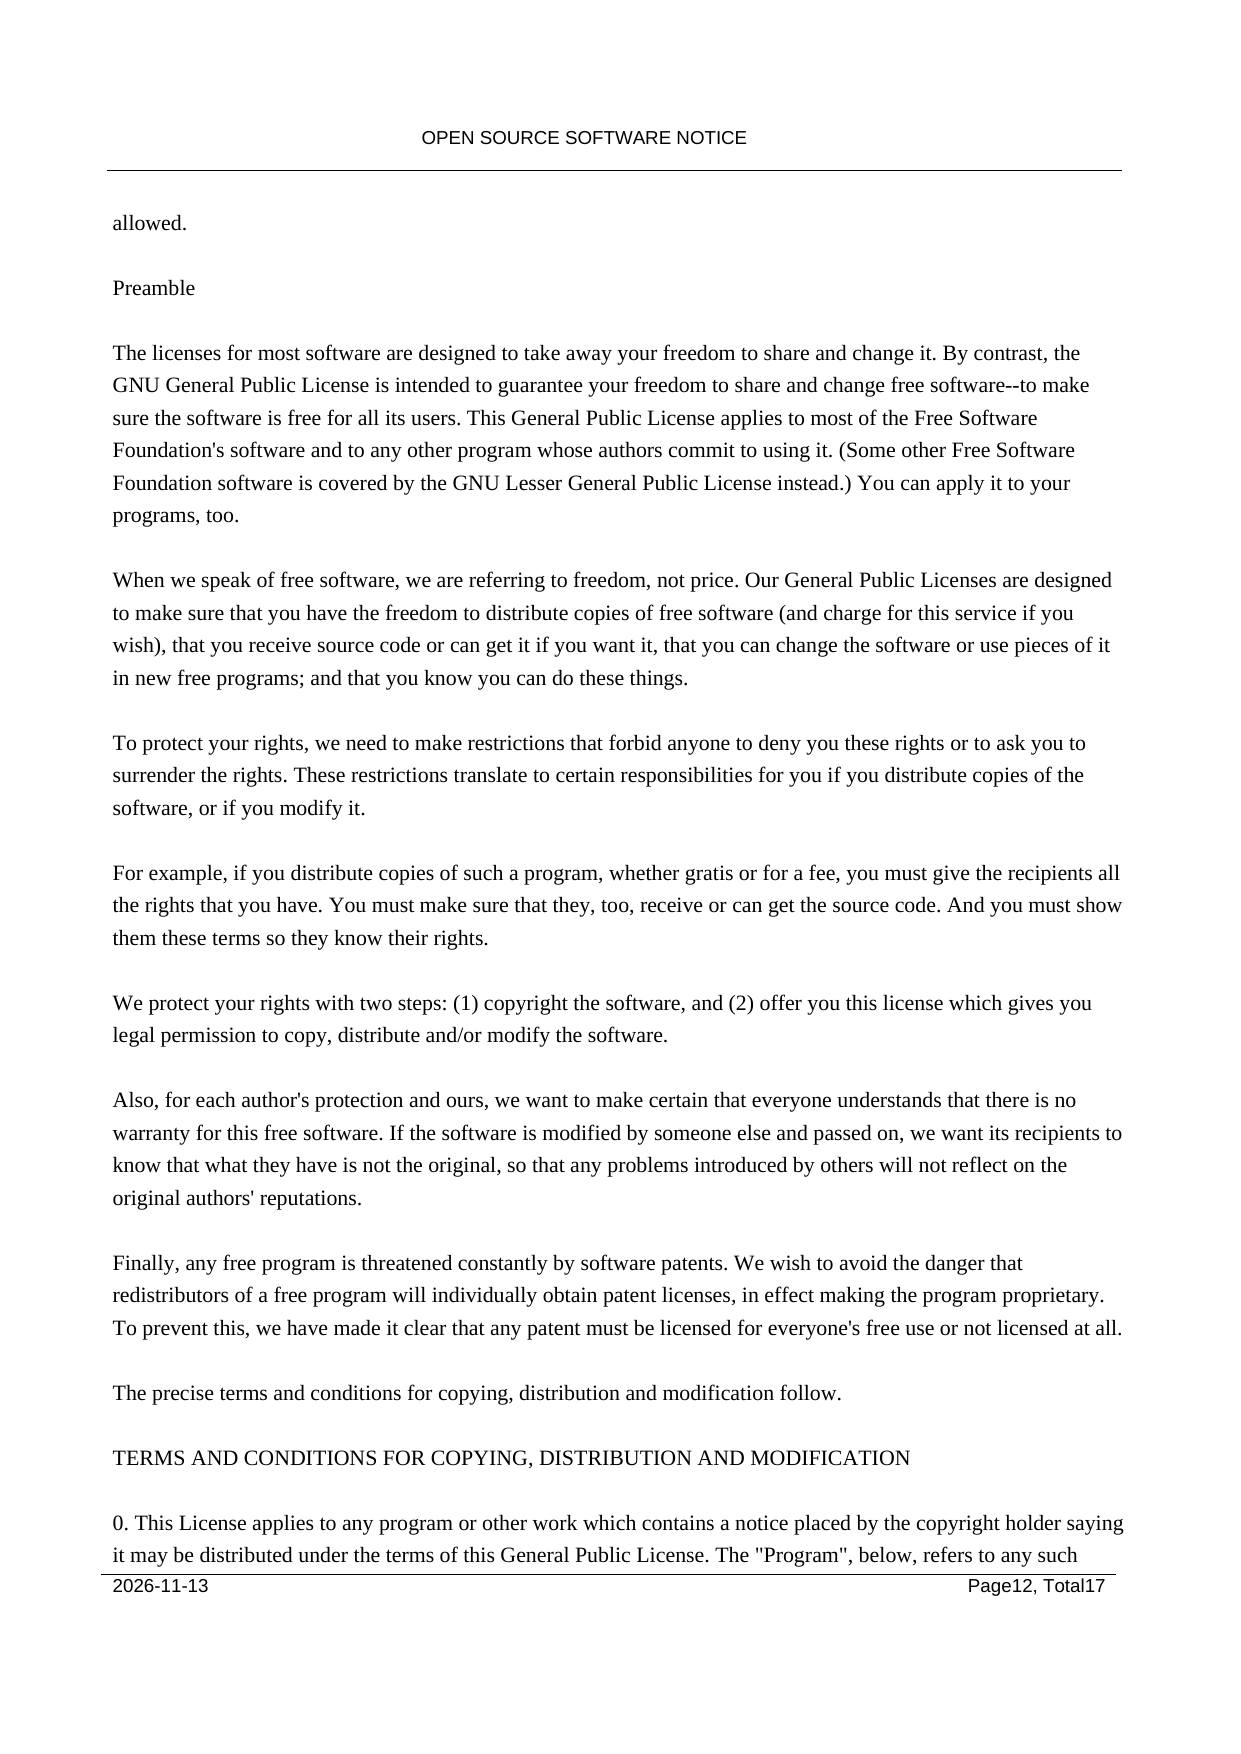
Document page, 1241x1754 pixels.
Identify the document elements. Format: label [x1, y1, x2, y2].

text [112, 206, 1128, 1571]
